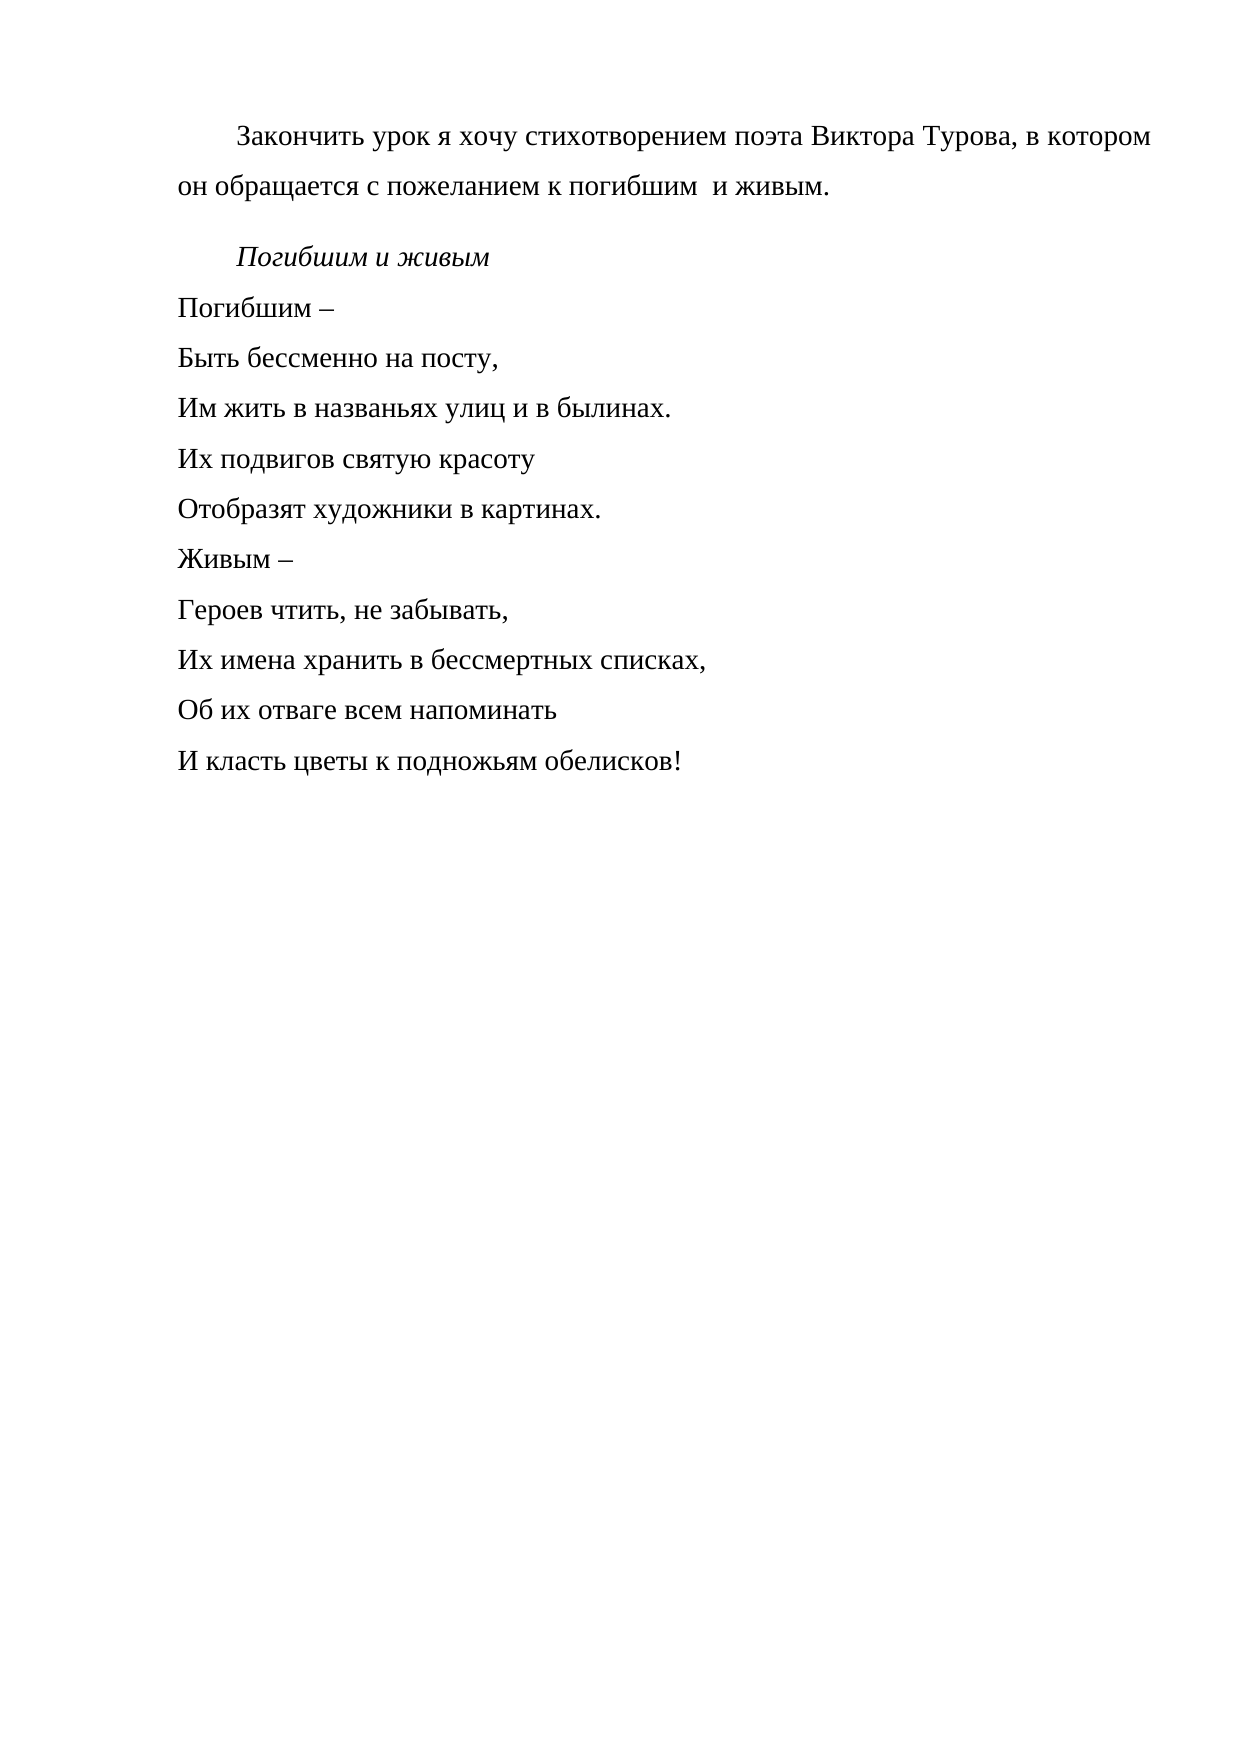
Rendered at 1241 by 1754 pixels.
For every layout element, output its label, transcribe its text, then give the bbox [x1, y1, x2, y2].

text Погибшим и живым [177, 239, 1152, 273]
text Закончить урок я хочу стихотворением поэта Виктора Турова, в котором он обращается с пожеланием к погибшим и живым. [177, 118, 1152, 202]
text Погибшим – Быть бессменно на посту, Им жить в названьях улиц и в былинах. Их подвигов святую красоту Отобразят художники в картинах. Живым – Героев чтить, не забывать, Их имена хранить в бессмертных списках, Об их отваге всем напоминать И класть цветы к подножьям обелисков! [177, 290, 1152, 776]
